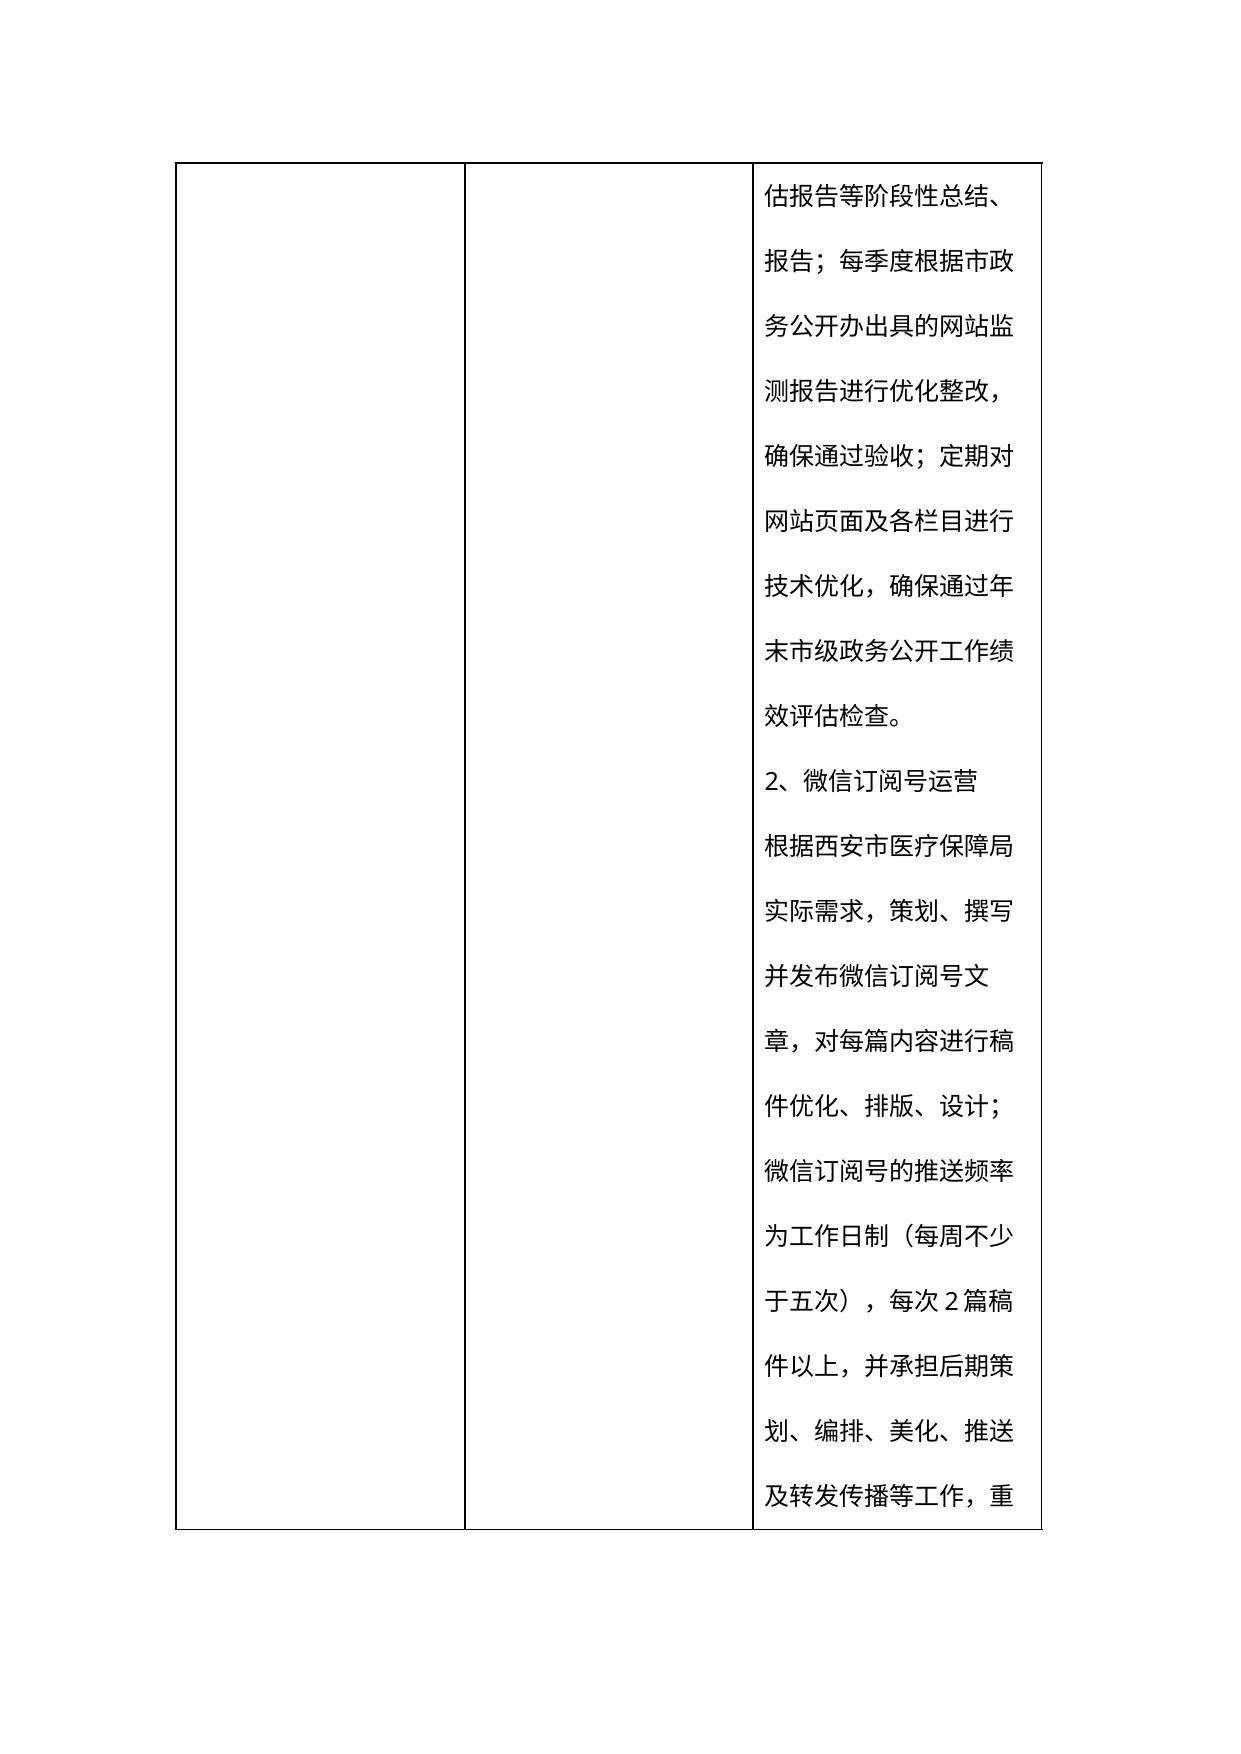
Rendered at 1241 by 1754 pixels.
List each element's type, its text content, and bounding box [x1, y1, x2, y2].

table_cell [177, 164, 464, 1528]
table_cell 1 [466, 164, 752, 1528]
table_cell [754, 164, 1041, 1528]
